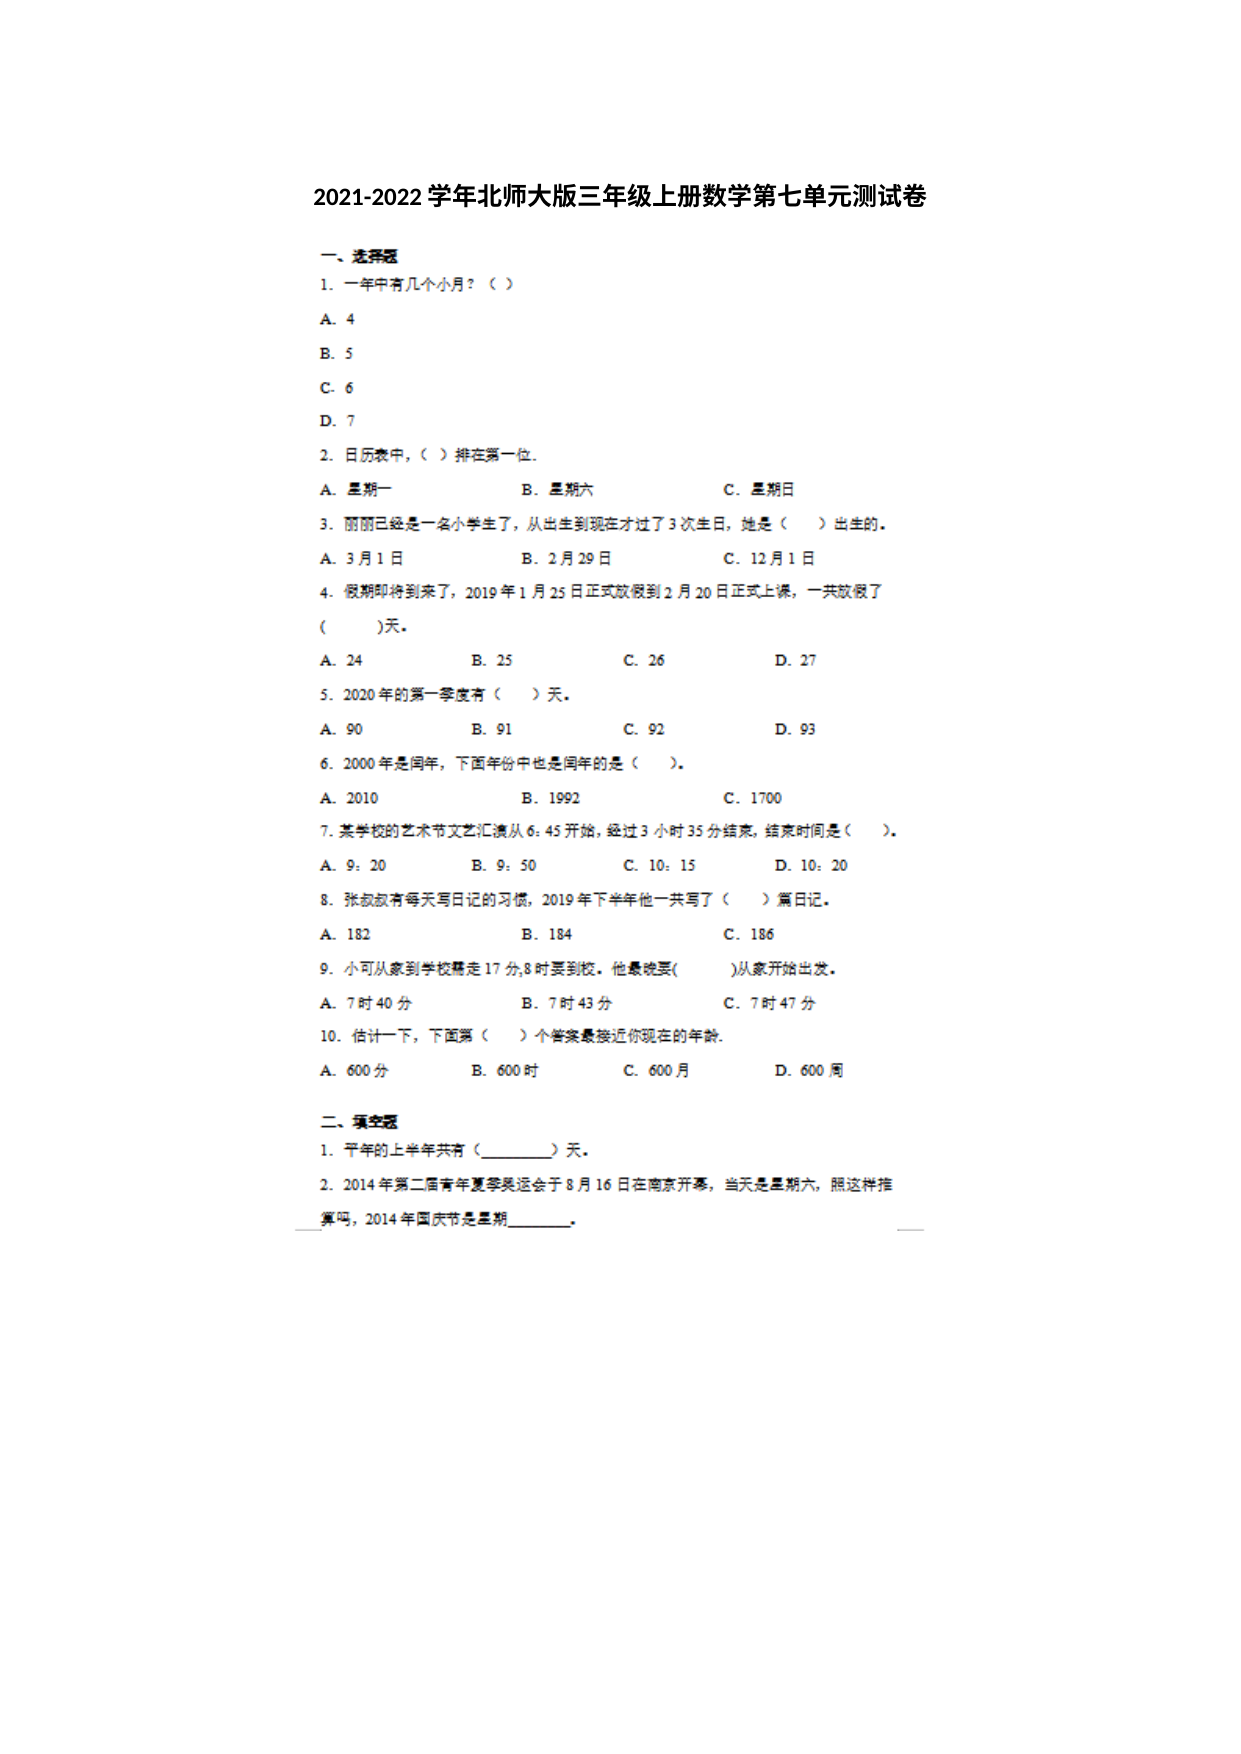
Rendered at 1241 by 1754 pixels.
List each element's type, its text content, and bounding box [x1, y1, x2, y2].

picture [286, 227, 954, 1231]
